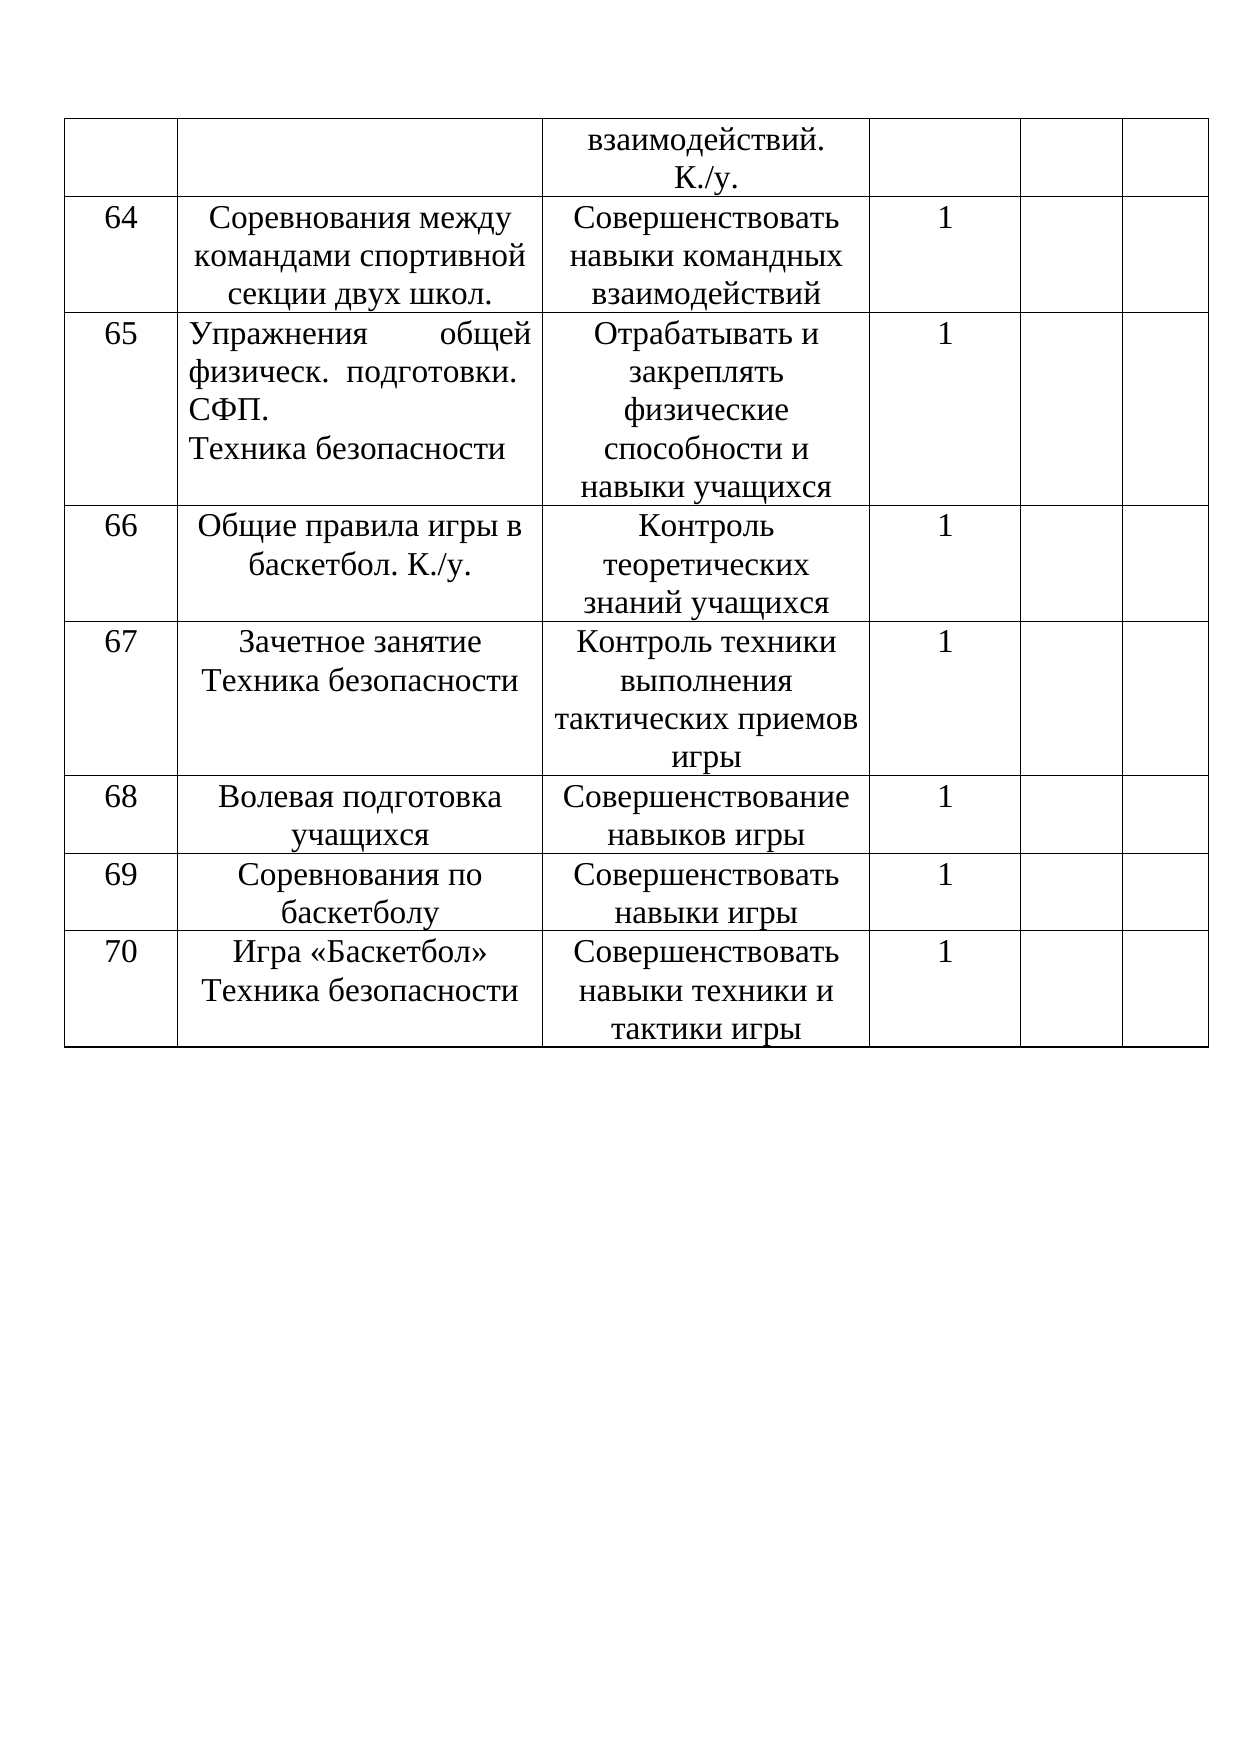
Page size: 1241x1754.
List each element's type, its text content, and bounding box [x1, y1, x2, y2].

table_cell 1 [870, 506, 1020, 621]
table_cell 67 [65, 622, 177, 775]
table_cell Упражнения общей физическ. подготовки. СФП. Техника безопасности [178, 313, 542, 504]
table_cell 1 [870, 197, 1020, 312]
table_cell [178, 119, 542, 196]
table_cell Волевая подготовка учащихся [178, 776, 542, 853]
table_cell [1123, 931, 1208, 1046]
table_cell [1021, 776, 1122, 853]
table_cell [1021, 197, 1122, 312]
table_cell 66 [65, 506, 177, 621]
table_cell [1123, 197, 1208, 312]
table_cell Соревнования между командами спортивной секции двух школ. [178, 197, 542, 312]
table_cell Совершенствовать навыки командных взаимодействий [543, 197, 869, 312]
table_cell 1 [870, 931, 1020, 1046]
table_cell [1123, 506, 1208, 621]
table_cell 68 [65, 776, 177, 853]
table_cell Соревнования по баскетболу [178, 854, 542, 930]
table_cell [1123, 313, 1208, 504]
table_cell 1 [870, 776, 1020, 853]
table_cell 1 [870, 313, 1020, 504]
table_cell [1021, 506, 1122, 621]
table_cell [1123, 776, 1208, 853]
table_cell Контроль теоретических знаний учащихся [543, 506, 869, 621]
table_cell Общие правила игры в баскетбол. К./у. [178, 506, 542, 621]
table_cell [1021, 622, 1122, 775]
table_cell [1021, 854, 1122, 930]
table_cell [1021, 313, 1122, 504]
table_cell Совершенствование навыков игры [543, 776, 869, 853]
table_cell Совершенствовать навыки техники и тактики игры [543, 931, 869, 1046]
table_cell Зачетное занятие Техника безопасности [178, 622, 542, 775]
table_cell 64 [65, 197, 177, 312]
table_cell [543, 119, 869, 196]
table_cell Совершенствовать навыки игры [543, 854, 869, 930]
table_cell Отрабатывать и закреплять физические способности и навыки учащихся [543, 313, 869, 504]
table_cell 63 [65, 119, 177, 196]
table_cell 65 [65, 313, 177, 504]
table_cell 70 [65, 931, 177, 1046]
table_cell [1123, 622, 1208, 775]
table_cell [1123, 854, 1208, 930]
table_cell [1021, 119, 1122, 196]
table_cell Игра «Баскетбол» Техника безопасности [178, 931, 542, 1046]
table_cell Контроль техники выполнения тактических приемов игры [543, 622, 869, 775]
table_cell [1123, 119, 1208, 196]
table_cell 1 [870, 119, 1020, 196]
table_cell 69 [65, 854, 177, 930]
table_cell 1 [870, 622, 1020, 775]
table_cell [1021, 931, 1122, 1046]
table_cell 1 [870, 854, 1020, 930]
